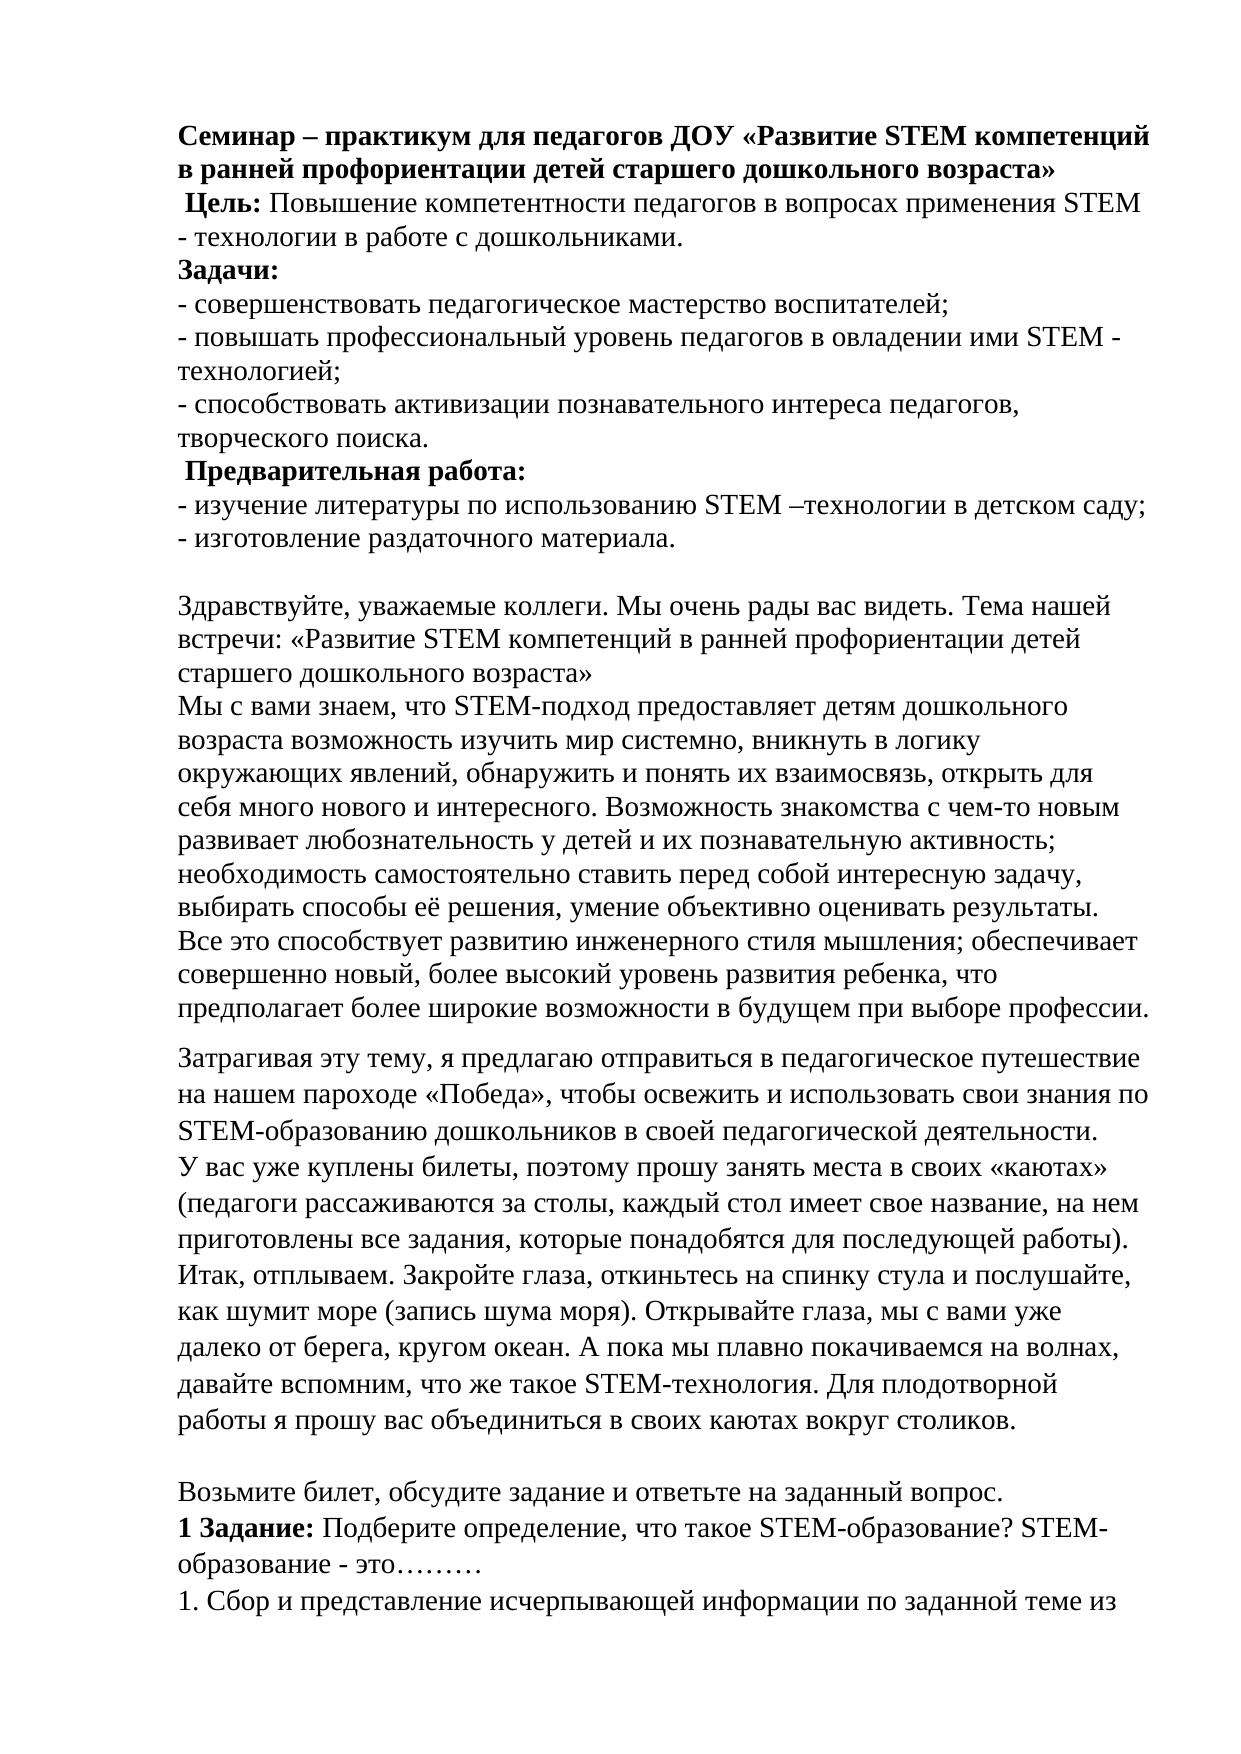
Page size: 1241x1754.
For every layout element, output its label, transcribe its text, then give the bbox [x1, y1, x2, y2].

text Здравствуйте, уважаемые коллеги. Мы очень рады вас видеть. Тема нашей встречи: «Развитие STEM компетенций в ранней профориентации детей старшего дошкольного возраста» [177, 588, 1152, 688]
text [177, 1040, 1152, 1616]
text Семинар – практикум для педагогов ДОУ «Развитие STEM компетенций в ранней профориентации детей старшего дошкольного возраста» [177, 118, 1152, 185]
text Предварительная работа: - изучение литературы по использованию STEM –технологии в детском саду; - изготовление раздаточного материала. [177, 453, 1152, 554]
text Мы с вами знаем, что STEM-подход предоставляет детям дошкольного возраста возможность изучить мир системно, вникнуть в логику окружающих явлений, обнаружить и понять их взаимосвязь, открыть для себя много нового и интересного. Возможность знакомства с чем-то новым развивает любознательность у детей и их познавательную активность; необходимость самостоятельно ставить перед собой интересную задачу, выбирать способы её решения, умение объективно оценивать результаты. Все это способствует развитию инженерного стиля мышления; обеспечивает совершенно новый, более высокий уровень развития ребенка, что предполагает более широкие возможности в будущем при выборе профессии. [177, 688, 1152, 1024]
text Цель: Повышение компетентности педагогов в вопросах применения STEM - технологии в работе с дошкольниками. Задачи: - совершенствовать педагогическое мастерство воспитателей; - повышать профессиональный уровень педагогов в овладении ими STEM -технологией; - способствовать активизации познавательного интереса педагогов, творческого поиска. [279, 185, 1152, 453]
